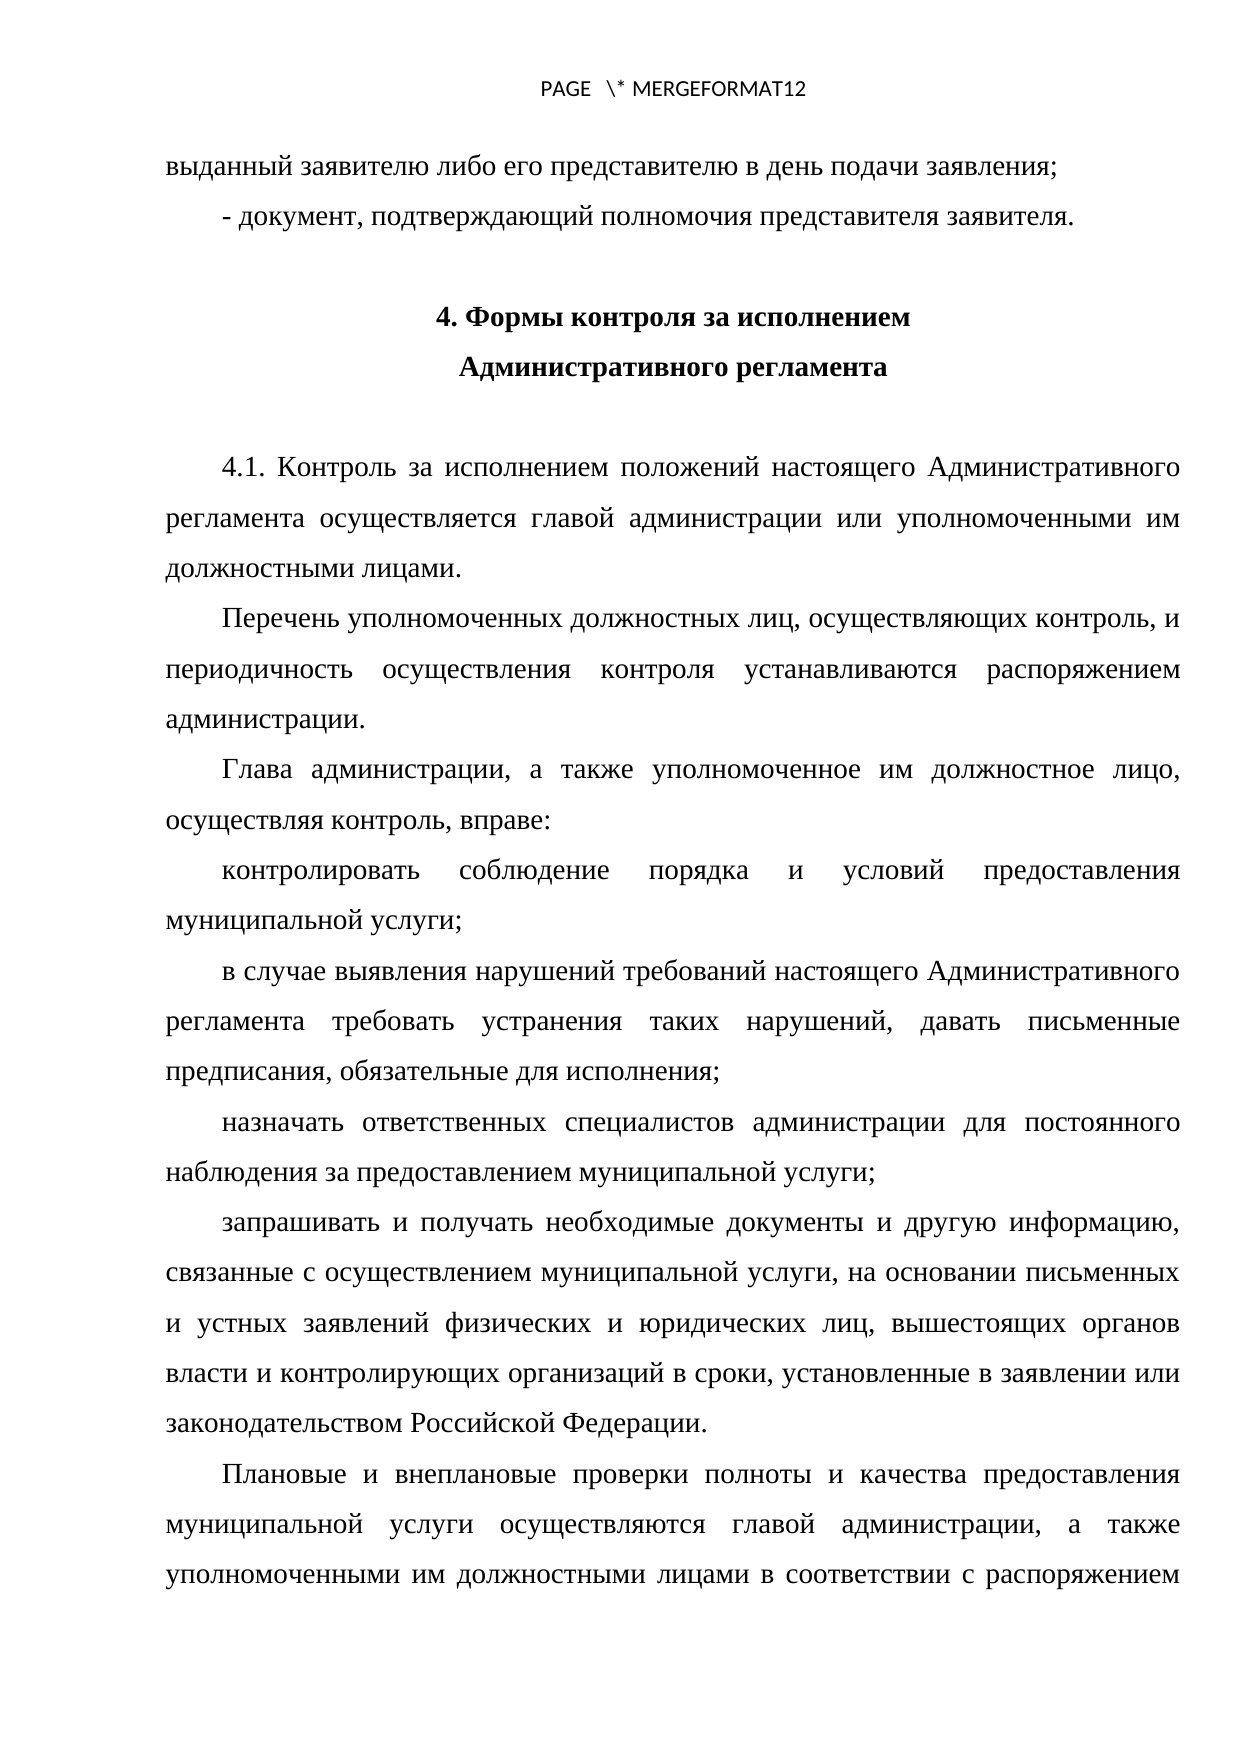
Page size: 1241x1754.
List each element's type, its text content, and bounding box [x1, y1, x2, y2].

text 4. Формы контроля за исполнением [165, 299, 1181, 332]
text в случае выявления нарушений требований настоящего Административного регламента требовать устранения таких нарушений, давать письменные предписания, обязательные для исполнения; [165, 953, 1181, 1087]
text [165, 148, 1181, 181]
text 4.1. Контроль за исполнением положений настоящего Административного регламента осуществляется главой администрации или уполномоченными им должностными лицами. [165, 449, 1181, 584]
text Перечень уполномоченных должностных лиц, осуществляющих контроль, и периодичность осуществления контроля устанавливаются распоряжением администрации. [165, 601, 1181, 735]
text контролировать соблюдение порядка и условий предоставления муниципальной услуги; [165, 852, 1181, 936]
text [165, 1456, 1181, 1590]
text назначать ответственных специалистов администрации для постоянного наблюдения за предоставлением муниципальной услуги; [165, 1104, 1181, 1187]
text Административного регламента [165, 349, 1181, 382]
text Глава администрации, а также уполномоченное им должностное лицо, осуществляя контроль, вправе: [165, 751, 1181, 835]
text - документ, подтверждающий полномочия представителя заявителя. [165, 198, 1181, 232]
text запрашивать и получать необходимые документы и другую информацию, связанные с осуществлением муниципальной услуги, на основании письменных и устных заявлений физических и юридических лиц, вышестоящих органов власти и контролирующих организаций в сроки, установленные в заявлении или законодательством Российской Федерации. [165, 1204, 1181, 1439]
